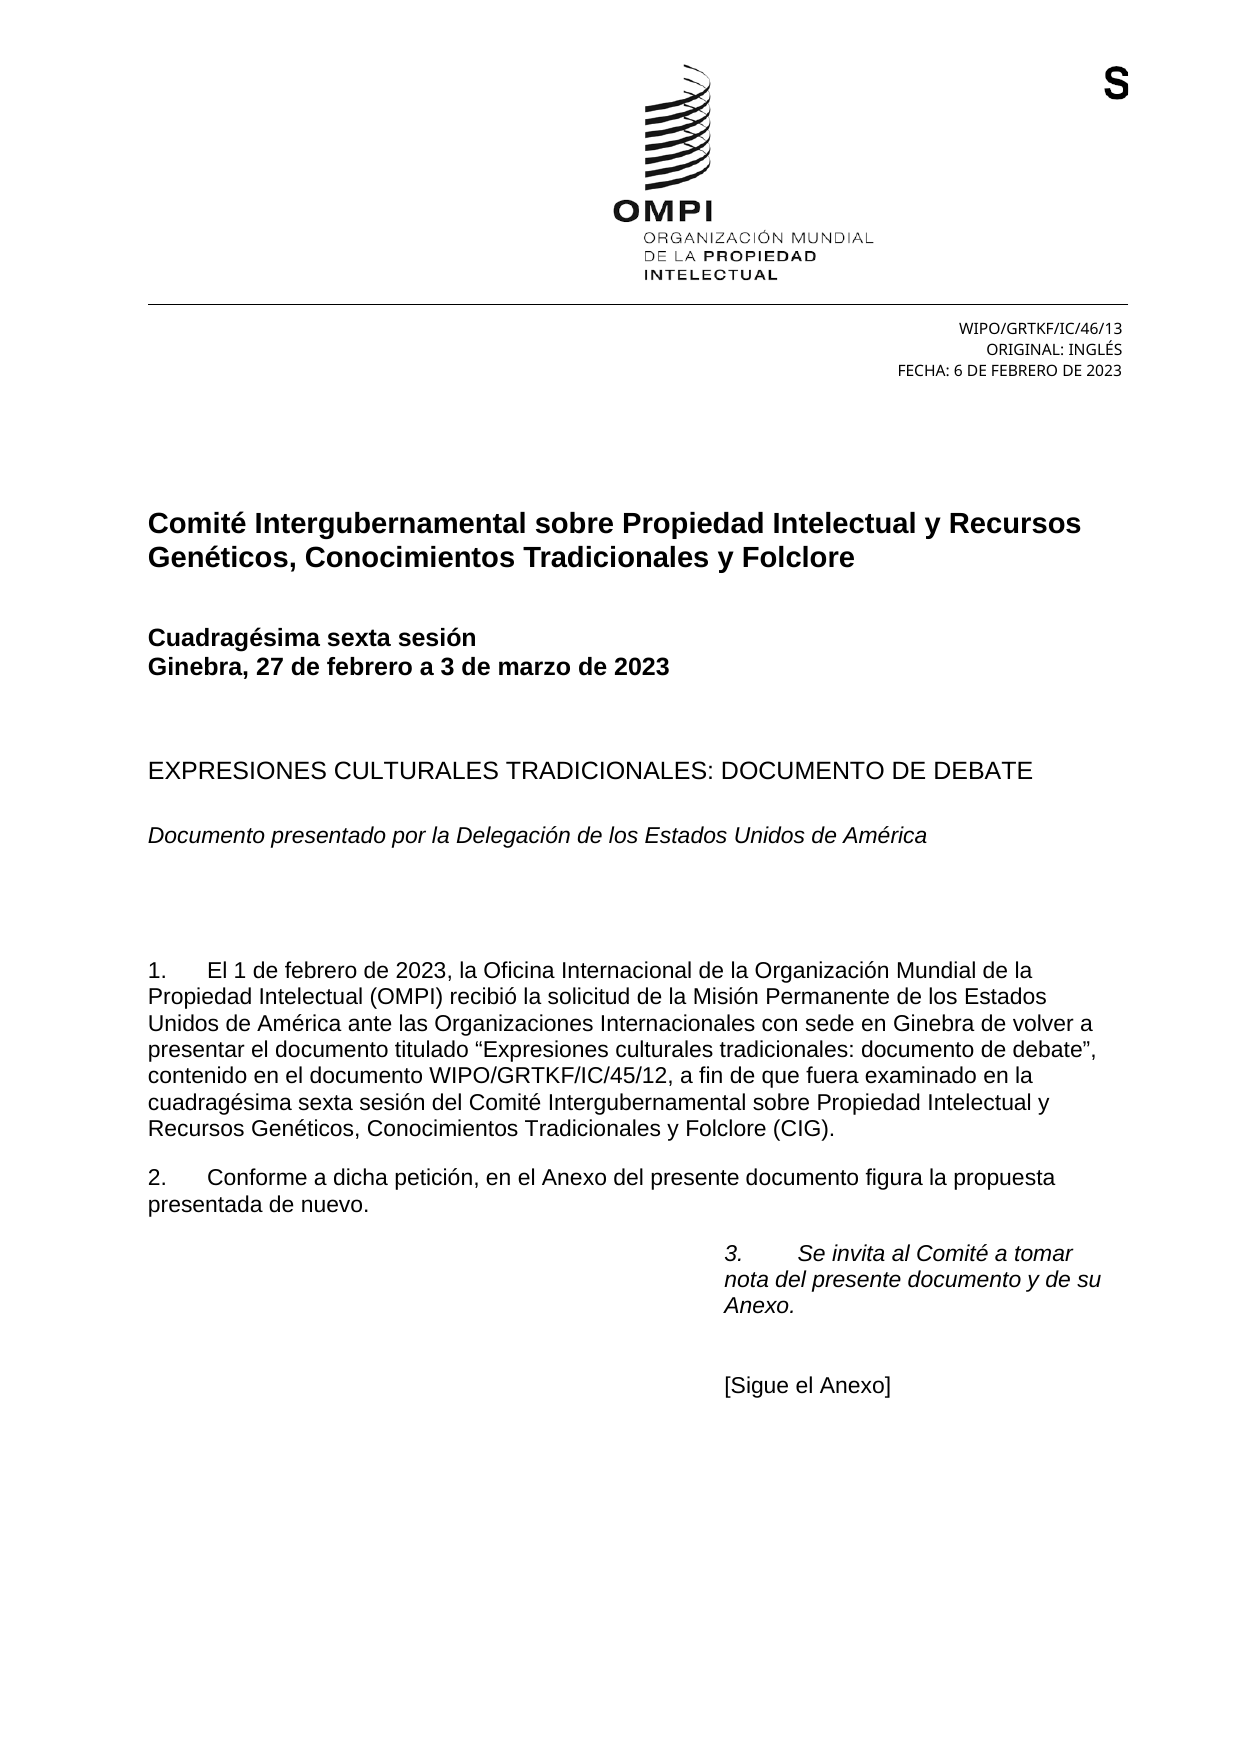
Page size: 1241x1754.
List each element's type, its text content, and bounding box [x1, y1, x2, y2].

text fecha: 6 DE FEBRERO DE 2023 [148, 360, 1122, 381]
text WIPO/GRTKF/IC/46/13 [148, 317, 1122, 339]
text El 1 de febrero de 2023, la Oficina Internacional de la Organización Mundial de la Propiedad Intelectual (OMPI) recibió la solicitud de la Misión Permanente de los Estados Unidos de América ante las Organizaciones Internacionales con sede en Ginebra de volver a presentar el documento titulado “Expresiones culturales tradicionales: documento de debate”, contenido en el documento WIPO/GRTKF/IC/45/12, a fin de que fuera examinado en la cuadragésima sexta sesión del Comité Intergubernamental sobre Propiedad Intelectual y Recursos Genéticos, Conocimientos Tradicionales y Folclore (CIG). [148, 957, 1122, 1141]
picture [611, 59, 1129, 281]
text Ginebra, 27 de febrero a 3 de marzo de 2023 [148, 652, 1122, 681]
text 3. Se invita al Comité a tomar nota del presente documento y de su Anexo. [724, 1240, 1122, 1319]
text ORIGINAL: INGLÉS [148, 339, 1122, 360]
text Conforme a dicha petición, en el Anexo del presente documento figura la propuesta presentada de nuevo. [148, 1164, 1122, 1217]
text Documento presentado por la Delegación de los Estados Unidos de América [148, 822, 1122, 848]
text EXPRESIONES CULTURALES TRADICIONALES: DOCUMENTO DE DEBATE [148, 756, 1122, 784]
text Cuadragésima sexta sesión [148, 623, 1122, 652]
subtitle Comité Intergubernamental sobre Propiedad Intelectual y Recursos Genéticos, Conocimientos Tradicionales y Folclore [148, 506, 1122, 573]
text [Sigue el Anexo] [724, 1372, 1122, 1398]
